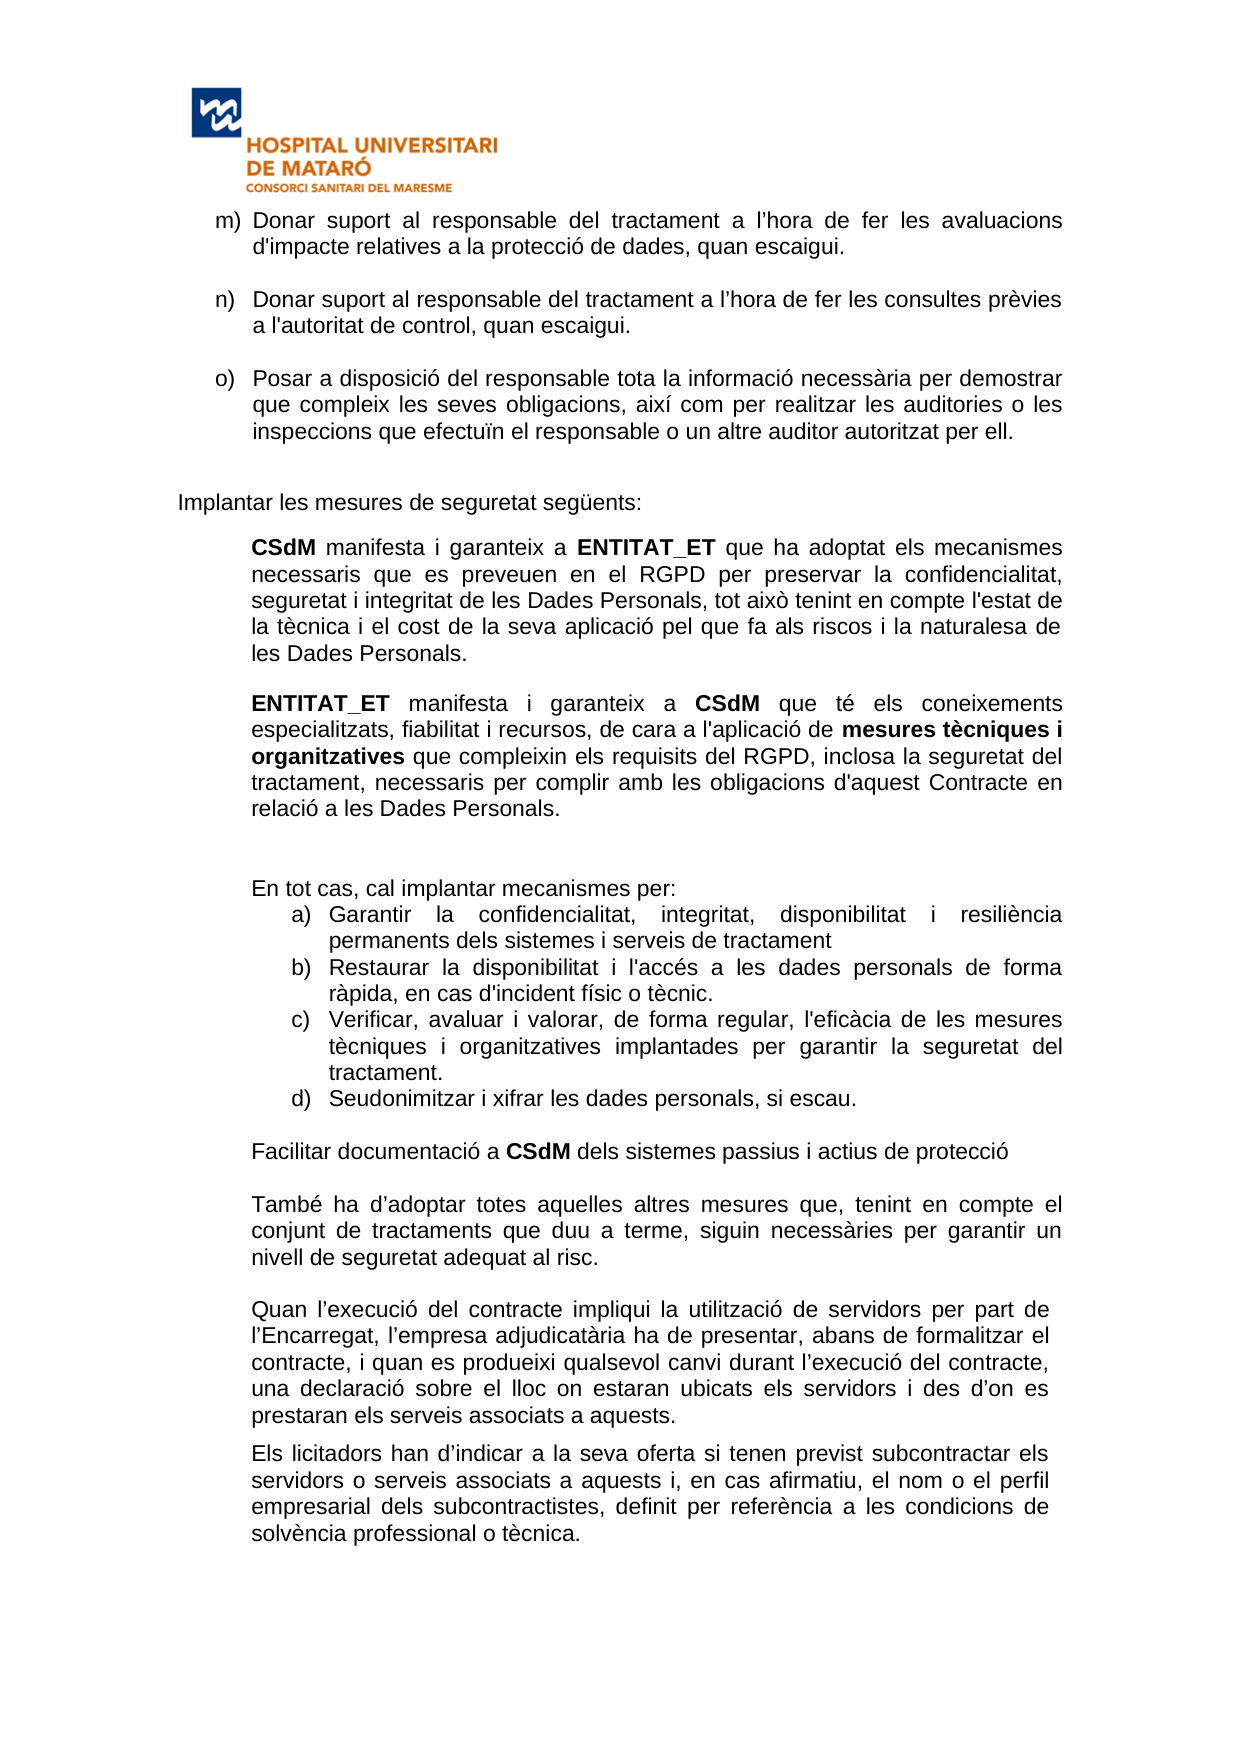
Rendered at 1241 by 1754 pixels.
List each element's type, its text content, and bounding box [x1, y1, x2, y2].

text Els licitadors han d’indicar a la seva oferta si tenen previst subcontractar els servidors o serveis associats a aquests i, en cas afirmatiu, el nom o el perfil empresarial dels subcontractistes, definit per referència a les condicions de solvència professional o tècnica. [251, 1440, 1050, 1546]
list Seudonimitzar i xifrar les dades personals, si escau. [291, 1085, 1063, 1112]
list Garantir la confidencialitat, integritat, disponibilitat i resiliència permanents dels sistemes i serveis de tractament [291, 901, 1063, 953]
text Implantar les mesures de seguretat següents: [177, 489, 1063, 515]
list Restaurar la disponibilitat i l'accés a les dades personals de forma ràpida, en cas d'incident físic o tècnic. [291, 953, 1063, 1006]
list Donar suport al responsable del tractament a l’hora de fer les avaluacions d'impacte relatives a la protecció de dades, quan escaigui. [215, 207, 1063, 259]
text També ha d’adoptar totes aquelles altres mesures que, tenint en compte el conjunt de tractaments que duu a terme, siguin necessàries per garantir un nivell de seguretat adequat al risc. [251, 1191, 1063, 1270]
list En tot cas, cal implantar mecanismes per: [251, 874, 1063, 901]
text Facilitar documentació a CSdM dels sistemes passius i actius de protecció [177, 1138, 1063, 1164]
list Verificar, avaluar i valorar, de forma regular, l'eficàcia de les mesures tècniques i organitzatives implantades per garantir la seguretat del tractament. [291, 1006, 1063, 1085]
list Posar a disposició del responsable tota la informació necessària per demostrar que compleix les seves obligacions, així com per realitzar les auditories o les inspeccions que efectuïn el responsable o un altre auditor autoritzat per ell. [215, 365, 1063, 444]
picture [177, 73, 511, 207]
list CSdM manifesta i garanteix a ENTITAT_ET que ha adoptat els mecanismes necessaris que es preveuen en el RGPD per preservar la confidencialitat, seguretat i integritat de les Dades Personals, tot això tenint en compte l'estat de la tècnica i el cost de la seva aplicació pel que fa als riscos i la naturalesa de les Dades Personals. [251, 534, 1063, 666]
text Quan l’execució del contracte impliqui la utilització de servidors per part de l’Encarregat, l’empresa adjudicatària ha de presentar, abans de formalitzar el contracte, i quan es produeixi qualsevol canvi durant l’execució del contracte, una declaració sobre el lloc on estaran ubicats els servidors i des d’on es prestaran els serveis associats a aquests. [251, 1296, 1050, 1428]
list ENTITAT_ET manifesta i garanteix a CSdM que té els coneixements especialitzats, fiabilitat i recursos, de cara a l'aplicació de mesures tècniques i organitzatives que compleixin els requisits del RGPD, inclosa la seguretat del tractament, necessaris per complir amb les obligacions d'aquest Contracte en relació a les Dades Personals. [251, 690, 1063, 822]
list Donar suport al responsable del tractament a l’hora de fer les consultes prèvies a l'autoritat de control, quan escaigui. [215, 286, 1063, 338]
